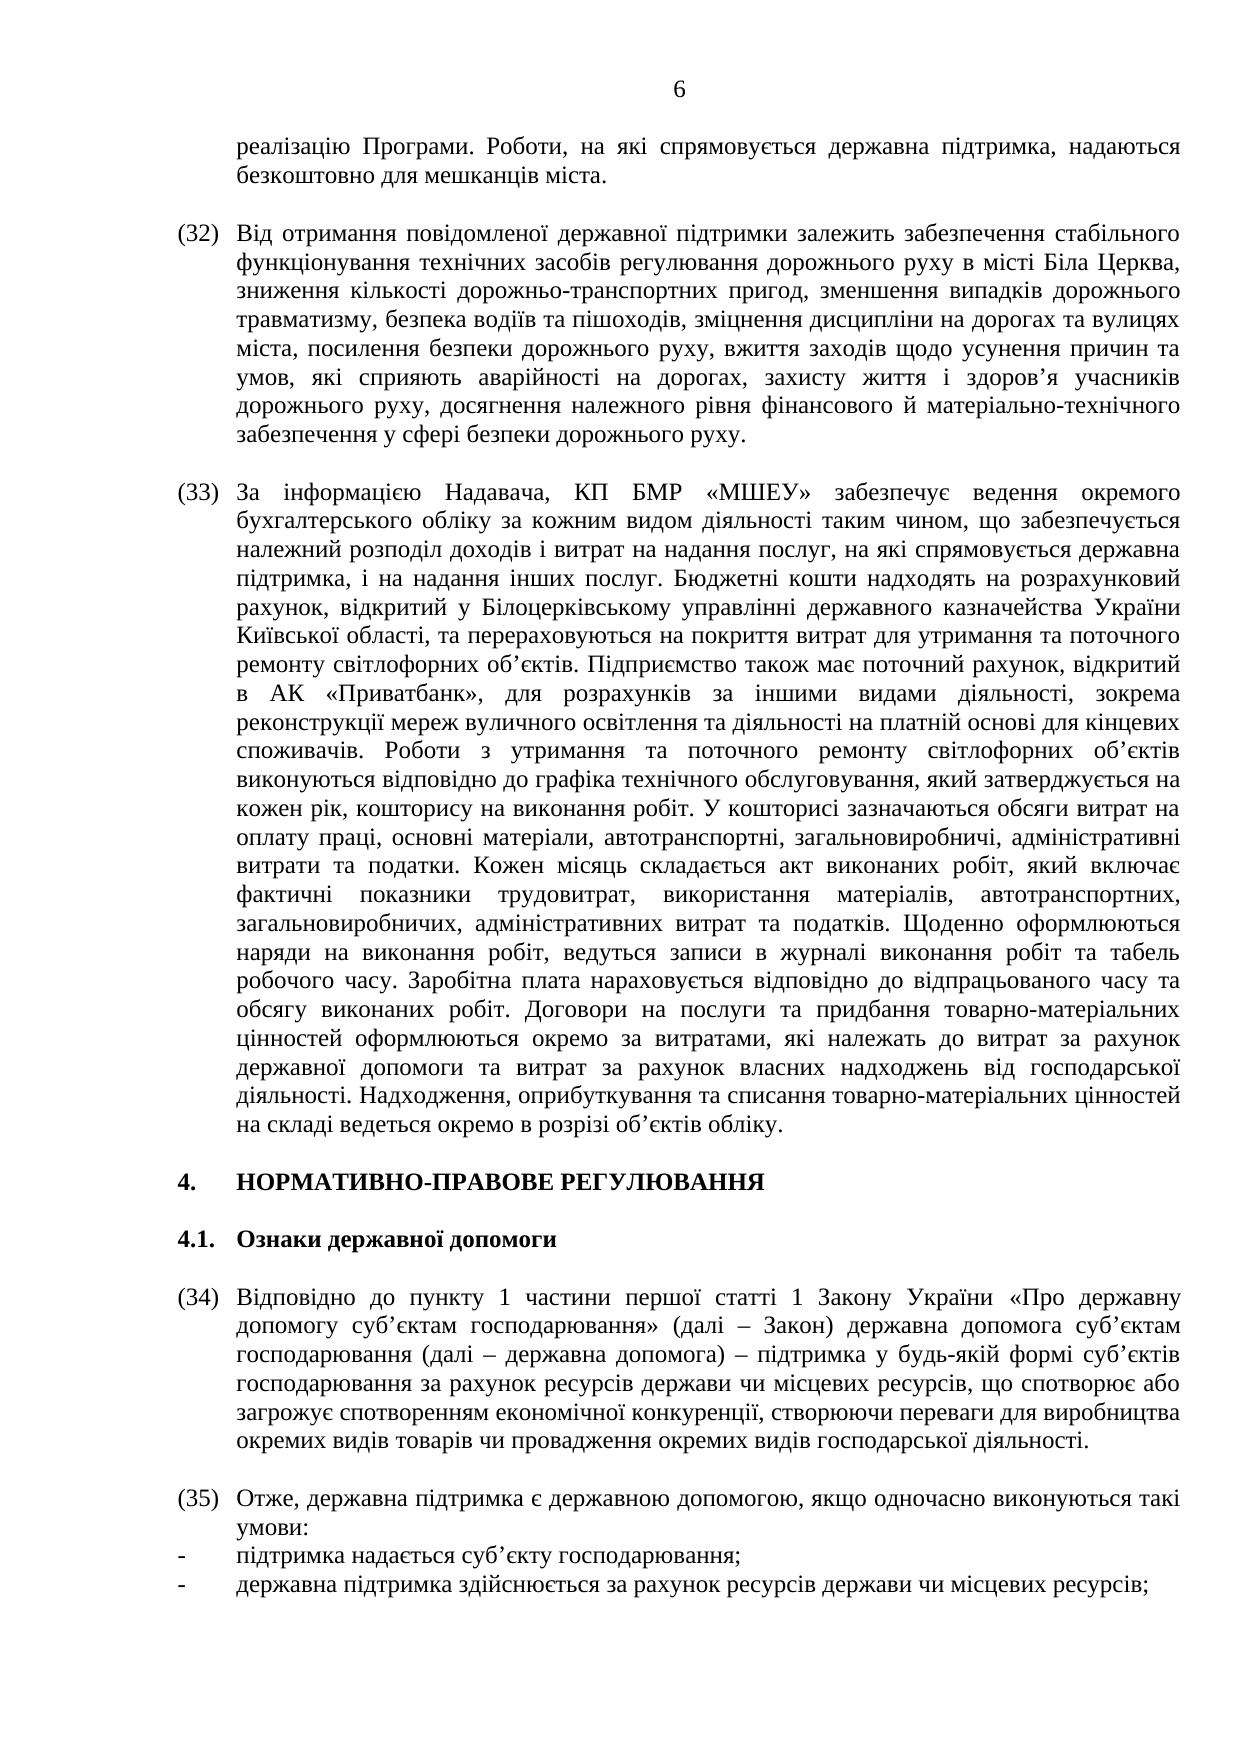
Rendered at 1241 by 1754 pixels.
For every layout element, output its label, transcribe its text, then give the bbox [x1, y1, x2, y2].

list Від отримання повідомленої державної підтримки залежить забезпечення стабільного функціонування технічних засобів регулювання дорожнього руху в місті Біла Церква, зниження кількості дорожньо-транспортних пригод, зменшення випадків дорожнього травматизму, безпека водіїв та пішоходів, зміцнення дисципліни на дорогах та вулицях міста, посилення безпеки дорожнього руху, вжиття заходів щодо усунення причин та умов, які сприяють аварійності на дорогах, захисту життя і здоров’я учасників дорожнього руху, досягнення належного рівня фінансового й матеріально-технічного забезпечення у сфері безпеки дорожнього руху. [177, 218, 1181, 448]
list Ознаки державної допомоги [177, 1224, 1181, 1253]
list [177, 131, 1181, 189]
list державна підтримка здійснюється за рахунок ресурсів держави чи місцевих ресурсів; [177, 1569, 1181, 1598]
list Отже, державна підтримка є державною допомогою, якщо одночасно виконуються такі умови: [177, 1483, 1181, 1540]
list НОРМАТИВНО-ПРАВОВЕ РЕГУЛЮВАННЯ [177, 1167, 1181, 1195]
list Відповідно до пункту 1 частини першої статті 1 Закону України «Про державну допомогу суб’єктам господарювання» (далі – Закон) державна допомога суб’єктам господарювання (далі – державна допомога) – підтримка у будь-якій формі суб’єктів господарювання за рахунок ресурсів держави чи місцевих ресурсів, що спотворює або загрожує спотворенням економічної конкуренції, створюючи переваги для виробництва окремих видів товарів чи провадження окремих видів господарської діяльності. [177, 1282, 1181, 1454]
list За інформацією Надавача, КП БМР «МШЕУ» забезпечує ведення окремого бухгалтерського обліку за кожним видом діяльності таким чином, що забезпечується належний розподіл доходів і витрат на надання послуг, на які спрямовується державна підтримка, і на надання інших послуг. Бюджетні кошти надходять на розрахунковий рахунок, відкритий у Білоцерківському управлінні державного казначейства України Київської області, та перераховуються на покриття витрат для утримання та поточного ремонту світлофорних об’єктів. Підприємство також має поточний рахунок, відкритий в АК «Приватбанк», для розрахунків за іншими видами діяльності, зокрема реконструкції мереж вуличного освітлення та діяльності на платній основі для кінцевих споживачів. Роботи з утримання та поточного ремонту світлофорних об’єктів виконуються відповідно до графіка технічного обслуговування, який затверджується на кожен рік, кошторису на виконання робіт. У кошторисі зазначаються обсяги витрат на оплату праці, основні матеріали, автотранспортні, загальновиробничі, адміністративні витрати та податки. Кожен місяць складається акт виконаних робіт, який включає фактичні показники трудовитрат, використання матеріалів, автотранспортних, загальновиробничих, адміністративних витрат та податків. Щоденно оформлюються наряди на виконання робіт, ведуться записи в журналі виконання робіт та табель робочого часу. Заробітна плата нараховується відповідно до відпрацьованого часу та обсягу виконаних робіт. Договори на послуги та придбання товарно-матеріальних цінностей оформлюються окремо за витратами, які належать до витрат за рахунок державної допомоги та витрат за рахунок власних надходжень від господарської діяльності. Надходження, оприбуткування та списання товарно-матеріальних цінностей на складі ведеться окремо в розрізі об’єктів обліку. [177, 477, 1181, 1138]
list підтримка надається суб’єкту господарювання; [177, 1540, 1181, 1569]
